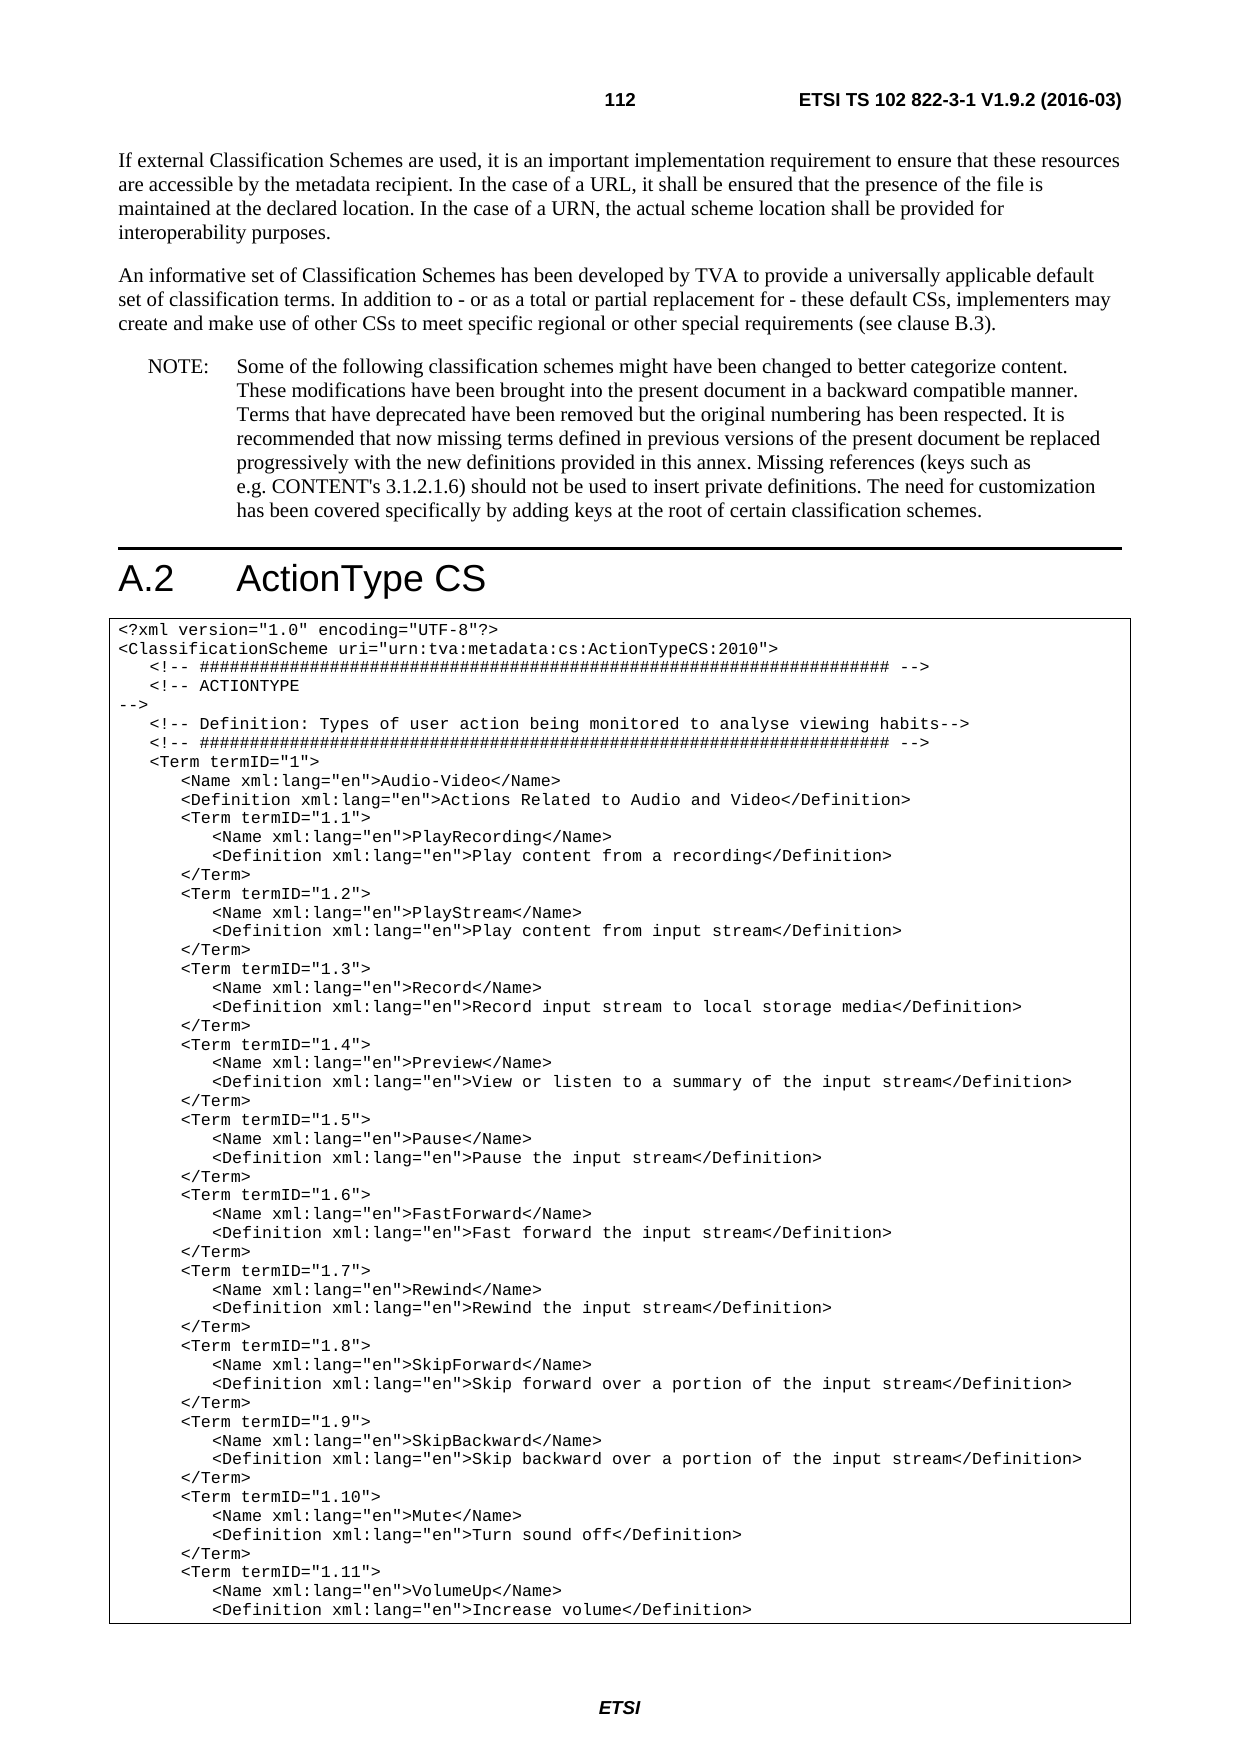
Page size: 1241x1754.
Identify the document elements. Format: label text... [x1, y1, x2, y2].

text <!-- Definition: Types of user action being monitored to analyse viewing habits--> [118, 716, 1122, 734]
text <Name xml:lang="en">PlayStream</Name> [118, 904, 1122, 923]
text <Term termID="1.8"> [118, 1338, 1122, 1357]
text <Definition xml:lang="en">Skip backward over a portion of the input stream</Definition> [118, 1451, 1122, 1470]
text <Definition xml:lang="en">Pause the input stream</Definition> [118, 1149, 1122, 1168]
text <Name xml:lang="en">Preview</Name> [118, 1055, 1122, 1074]
text </Term> [118, 1243, 1122, 1262]
text <Name xml:lang="en">Record</Name> [118, 979, 1122, 998]
text An informative set of Classification Schemes has been developed by TVA to provide a universally applicable default set of classification terms. In addition to - or as a total or partial replacement for - these default CSs, implementers may create and make use of other CSs to meet specific regional or other special requirements (see clause B.3). [118, 263, 1122, 335]
text <Definition xml:lang="en">View or listen to a summary of the input stream</Definition> [118, 1074, 1122, 1093]
text <Term termID="1"> [118, 753, 1122, 772]
text </Term> [118, 942, 1122, 961]
text </Term> [118, 1093, 1122, 1112]
text <Definition xml:lang="en">Actions Related to Audio and Video</Definition> [118, 791, 1122, 810]
text </Term> [118, 866, 1122, 885]
text <Term termID="1.3"> [118, 961, 1122, 979]
text </Term> [118, 1017, 1122, 1036]
text </Term> [118, 1319, 1122, 1338]
text <Term termID="1.7"> [118, 1262, 1122, 1281]
subtitle A.2 ActionType CS [118, 550, 1122, 599]
text <Term termID="1.9"> [118, 1413, 1122, 1432]
text If external Classification Schemes are used, it is an important implementation requirement to ensure that these resources are accessible by the metadata recipient. In the case of a URL, it shall be ensured that the presence of the file is maintained at the declared location. In the case of a URN, the actual scheme location shall be provided for interoperability purposes. [118, 148, 1122, 244]
text <!-- ACTIONTYPE --> [118, 678, 1122, 716]
text <Term termID="1.10"> [118, 1489, 1122, 1507]
text <Name xml:lang="en">Mute</Name> [118, 1507, 1122, 1526]
text <!-- ##################################################################### --> [118, 734, 1122, 753]
text <Name xml:lang="en">Pause</Name> [118, 1130, 1122, 1149]
text <Definition xml:lang="en">Increase volume</Definition> [110, 1599, 1130, 1623]
text <Definition xml:lang="en">Play content from input stream</Definition> [118, 923, 1122, 942]
text <Name xml:lang="en">FastForward</Name> [118, 1206, 1122, 1225]
text </Term> [118, 1394, 1122, 1413]
text <Definition xml:lang="en">Turn sound off</Definition> [118, 1526, 1122, 1545]
text <Name xml:lang="en">Rewind</Name> [118, 1281, 1122, 1300]
text </Term> [118, 1545, 1122, 1564]
text <Term termID="1.5"> [118, 1112, 1122, 1130]
text <Name xml:lang="en">VolumeUp</Name> [118, 1583, 1122, 1599]
text <Term termID="1.2"> [118, 885, 1122, 904]
text <Term termID="1.4"> [118, 1036, 1122, 1055]
text <Term termID="1.1"> [118, 810, 1122, 829]
text <Term termID="1.6"> [118, 1187, 1122, 1206]
text <Definition xml:lang="en">Skip forward over a portion of the input stream</Definition> [118, 1376, 1122, 1394]
text <Term termID="1.11"> [118, 1564, 1122, 1583]
text <Name xml:lang="en">Audio-Video</Name> [118, 772, 1122, 791]
text <Name xml:lang="en">PlayRecording</Name> [118, 829, 1122, 848]
text <ClassificationScheme uri="urn:tva:metadata:cs:ActionTypeCS:2010"> [118, 640, 1122, 659]
text <Definition xml:lang="en">Fast forward the input stream</Definition> [118, 1225, 1122, 1243]
text <Name xml:lang="en">SkipForward</Name> [118, 1357, 1122, 1376]
text <Definition xml:lang="en">Record input stream to local storage media</Definition> [118, 998, 1122, 1017]
text <!-- ##################################################################### --> [118, 659, 1122, 678]
text </Term> [118, 1168, 1122, 1187]
text </Term> [118, 1470, 1122, 1489]
text <Definition xml:lang="en">Play content from a recording</Definition> [118, 848, 1122, 866]
text <Definition xml:lang="en">Rewind the input stream</Definition> [118, 1300, 1122, 1319]
text <Name xml:lang="en">SkipBackward</Name> [118, 1432, 1122, 1451]
text NOTE: Some of the following classification schemes might have been changed to better categorize content. These modifications have been brought into the present document in a backward compatible manner. Terms that have deprecated have been removed but the original numbering has been respected. It is recommended that now missing terms defined in previous versions of the present document be replaced progressively with the new definitions provided in this annex. Missing references (keys such as e.g. CONTENT's 3.1.2.1.6) should not be used to insert private definitions. The need for customization has been covered specifically by adding keys at the root of certain classification schemes. [148, 353, 1122, 522]
text <?xml version="1.0" encoding="UTF-8"?> [110, 619, 1130, 640]
